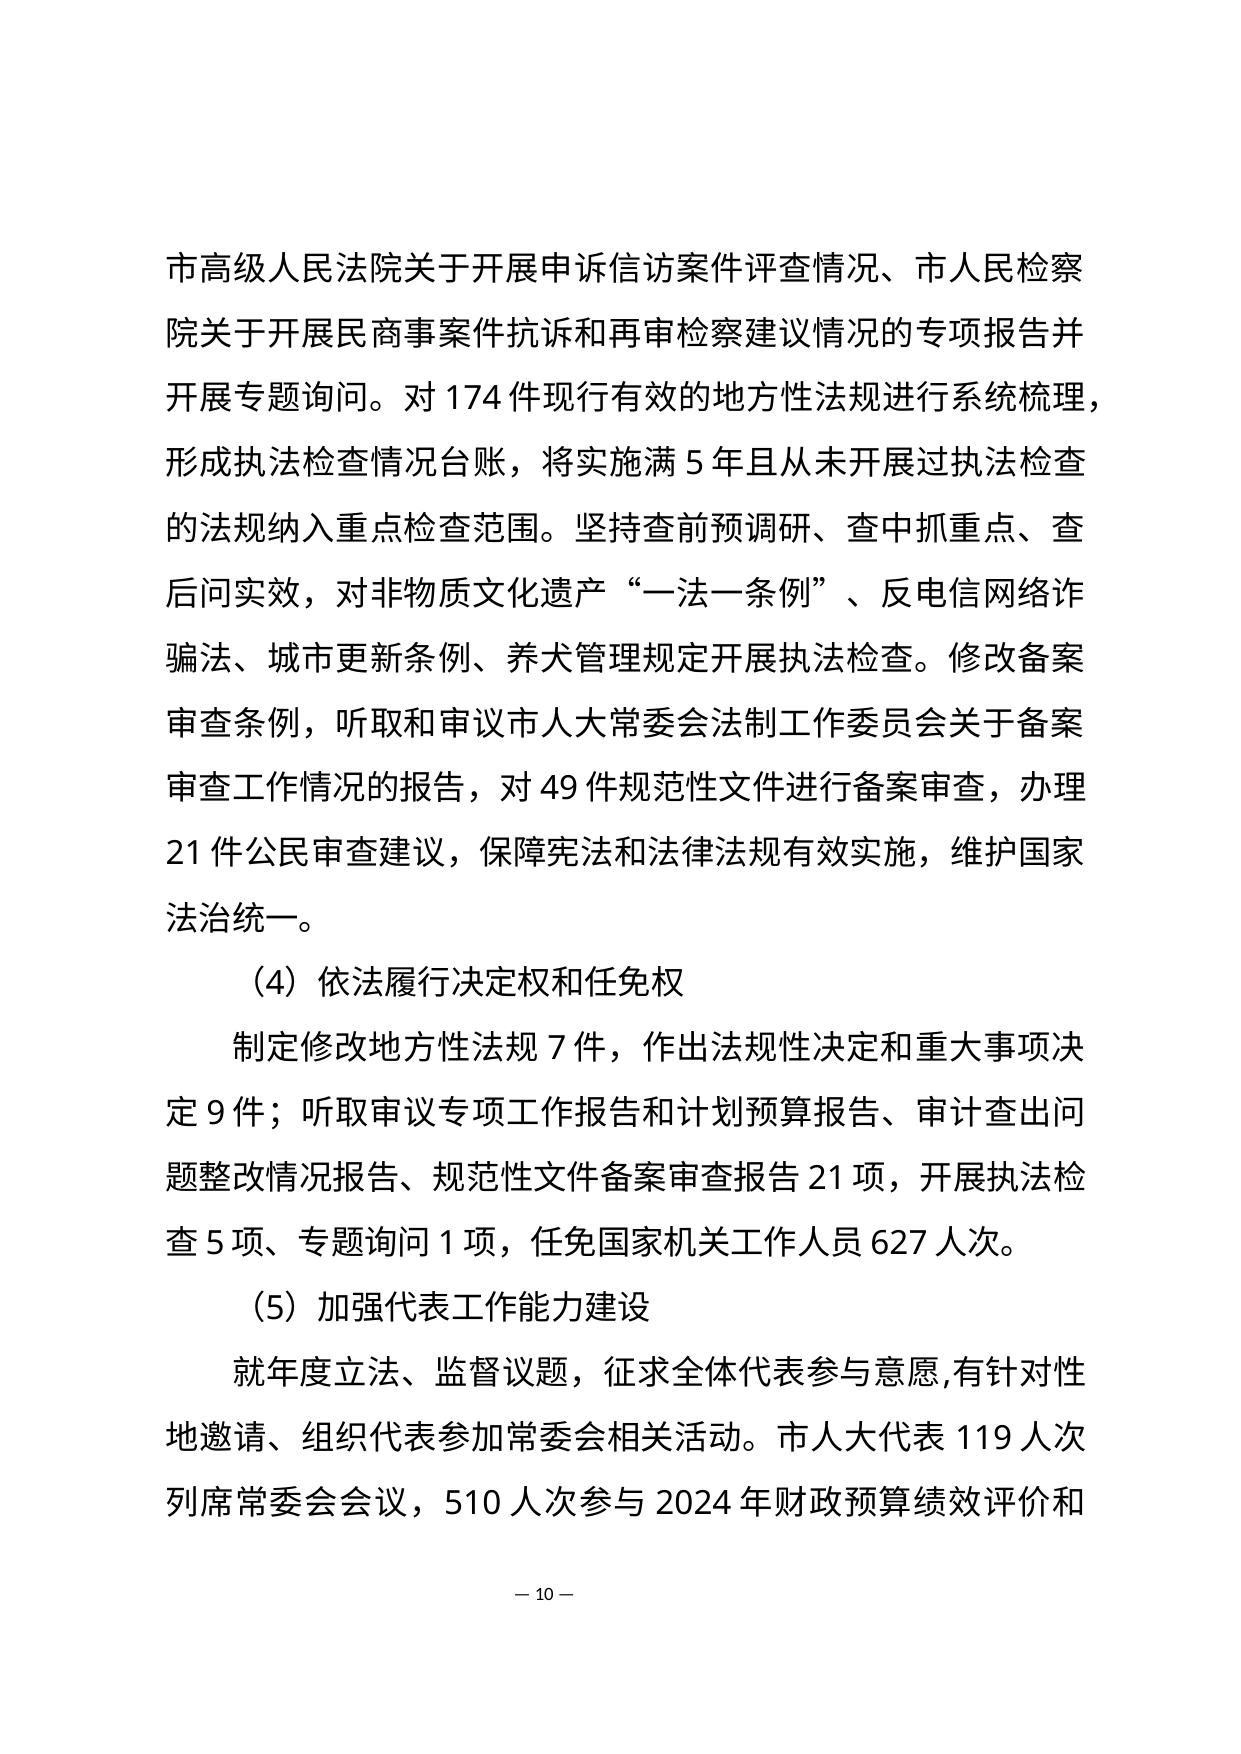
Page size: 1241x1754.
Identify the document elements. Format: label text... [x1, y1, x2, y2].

text （5）加强代表工作能力建设 [165, 1273, 1087, 1338]
text 制定修改地方性法规7件，作出法规性决定和重大事项决定9件；听取审议专项工作报告和计划预算报告、审计查出问题整改情况报告、规范性文件备案审查报告21项，开展执法检查5项、专题询问1项，任免国家机关工作人员627人次。 [165, 1013, 1087, 1273]
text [165, 1338, 1087, 1533]
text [165, 233, 1087, 948]
text （4）依法履行决定权和任免权 [165, 948, 1087, 1013]
